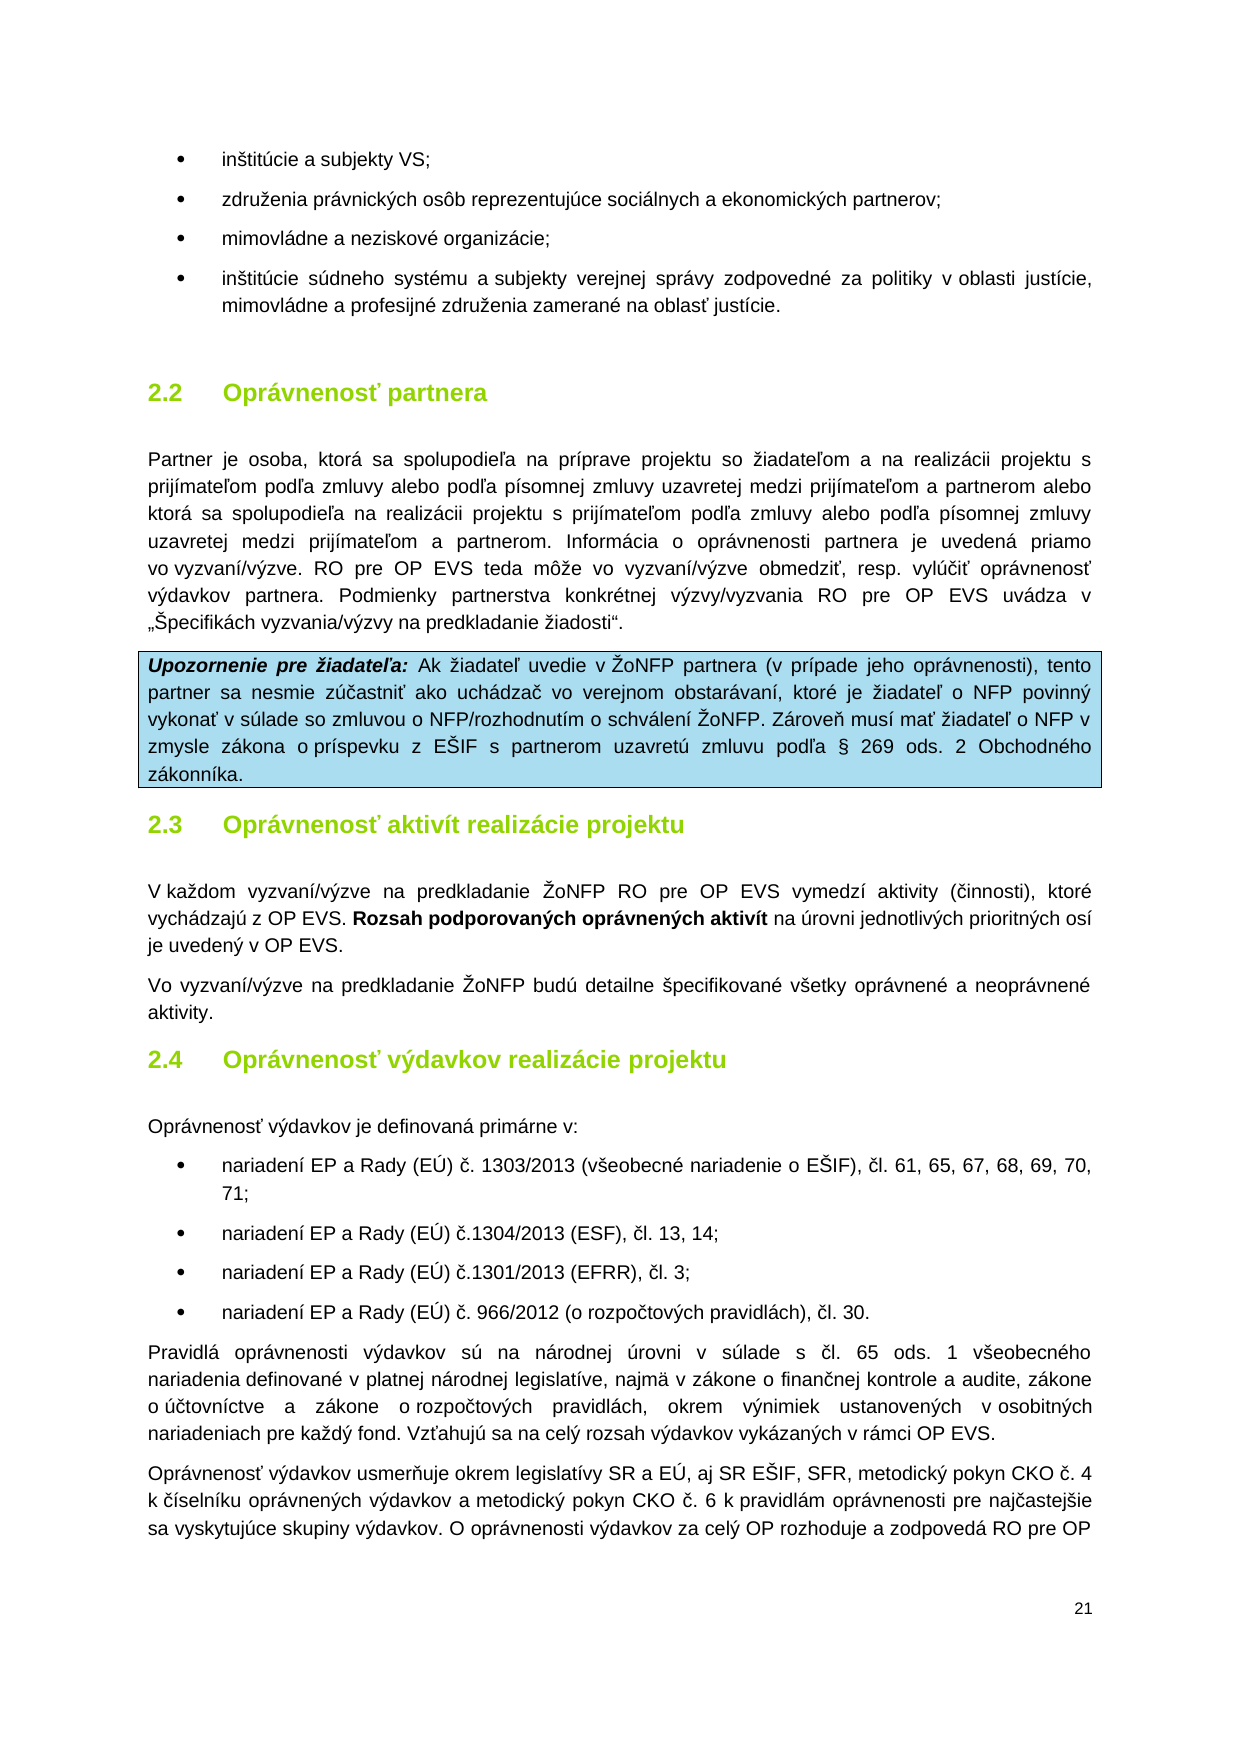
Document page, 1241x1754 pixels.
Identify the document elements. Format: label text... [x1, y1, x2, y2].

subtitle 2.3 Oprávnenosť aktivít realizácie projektu [148, 809, 1092, 838]
text Oprávnenosť výdavkov je definovaná primárne v: [148, 1115, 1092, 1137]
list inštitúcie súdneho systému a subjekty verejnej správy zodpovedné za politiky v oblasti justície, mimovládne a profesijné združenia zamerané na oblasť justície. [177, 267, 1092, 317]
text Pravidlá oprávnenosti výdavkov sú na národnej úrovni v súlade s čl. 65 ods. 1 všeobecného nariadenia definované v platnej národnej legislatíve, najmä v zákone o finančnej kontrole a audite, zákone o účtovníctve a zákone o rozpočtových pravidlách, okrem výnimiek ustanovených v osobitných nariadeniach pre každý fond. Vzťahujú sa na celý rozsah výdavkov vykázaných v rámci OP EVS. [148, 1341, 1092, 1445]
list nariadení EP a Rady (EÚ) č.1301/2013 (EFRR), čl. 3; [177, 1261, 1092, 1284]
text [148, 1462, 1092, 1539]
subtitle 2.4 Oprávnenosť výdavkov realizácie projektu [148, 1045, 1092, 1073]
list združenia právnických osôb reprezentujúce sociálnych a ekonomických partnerov; [177, 187, 1092, 210]
text Partner je osoba, ktorá sa spolupodieľa na príprave projektu so žiadateľom a na realizácii projektu s prijímateľom podľa zmluvy alebo podľa písomnej zmluvy uzavretej medzi prijímateľom a partnerom alebo ktorá sa spolupodieľa na realizácii projektu s prijímateľom podľa zmluvy alebo podľa písomnej zmluvy uzavretej medzi prijímateľom a partnerom. Informácia o oprávnenosti partnera je uvedená priamo vo vyzvaní/výzve. RO pre OP EVS teda môže vo vyzvaní/výzve obmedziť, resp. vylúčiť oprávnenosť výdavkov partnera. Podmienky partnerstva konkrétnej výzvy/vyzvania RO pre OP EVS uvádza v „Špecifikách vyzvania/výzvy na predkladanie žiadosti“. [148, 448, 1092, 634]
text Upozornenie pre žiadateľa: Ak žiadateľ uvedie v ŽoNFP partnera (v prípade jeho oprávnenosti), tento partner sa nesmie zúčastniť ako uchádzač vo verejnom obstarávaní, ktoré je žiadateľ o NFP povinný vykonať v súlade so zmluvou o NFP/rozhodnutím o schválení ŽoNFP. Zároveň musí mať žiadateľ o NFP v zmysle zákona o príspevku z EŠIF s partnerom uzavretú zmluvu podľa § 269 ods. 2 Obchodného zákonníka. [139, 652, 1101, 787]
list inštitúcie a subjekty VS; [177, 148, 1092, 171]
subtitle 2.2 Oprávnenosť partnera [148, 378, 1092, 407]
list nariadení EP a Rady (EÚ) č. 1303/2013 (všeobecné nariadenie o EŠIF), čl. 61, 65, 67, 68, 69, 70, 71; [177, 1154, 1092, 1204]
list nariadení EP a Rady (EÚ) č.1304/2013 (ESF), čl. 13, 14; [177, 1221, 1092, 1244]
list nariadení EP a Rady (EÚ) č. 966/2012 (o rozpočtových pravidlách), čl. 30. [177, 1301, 1092, 1324]
text V každom vyzvaní/výzve na predkladanie ŽoNFP RO pre OP EVS vymedzí aktivity (činnosti), ktoré vychádzajú z OP EVS. Rozsah podporovaných oprávnených aktivít na úrovni jednotlivých prioritných osí je uvedený v OP EVS. [148, 879, 1092, 957]
text Vo vyzvaní/výzve na predkladanie ŽoNFP budú detailne špecifikované všetky oprávnené a neoprávnené aktivity. [148, 974, 1092, 1023]
list mimovládne a neziskové organizácie; [177, 227, 1092, 250]
